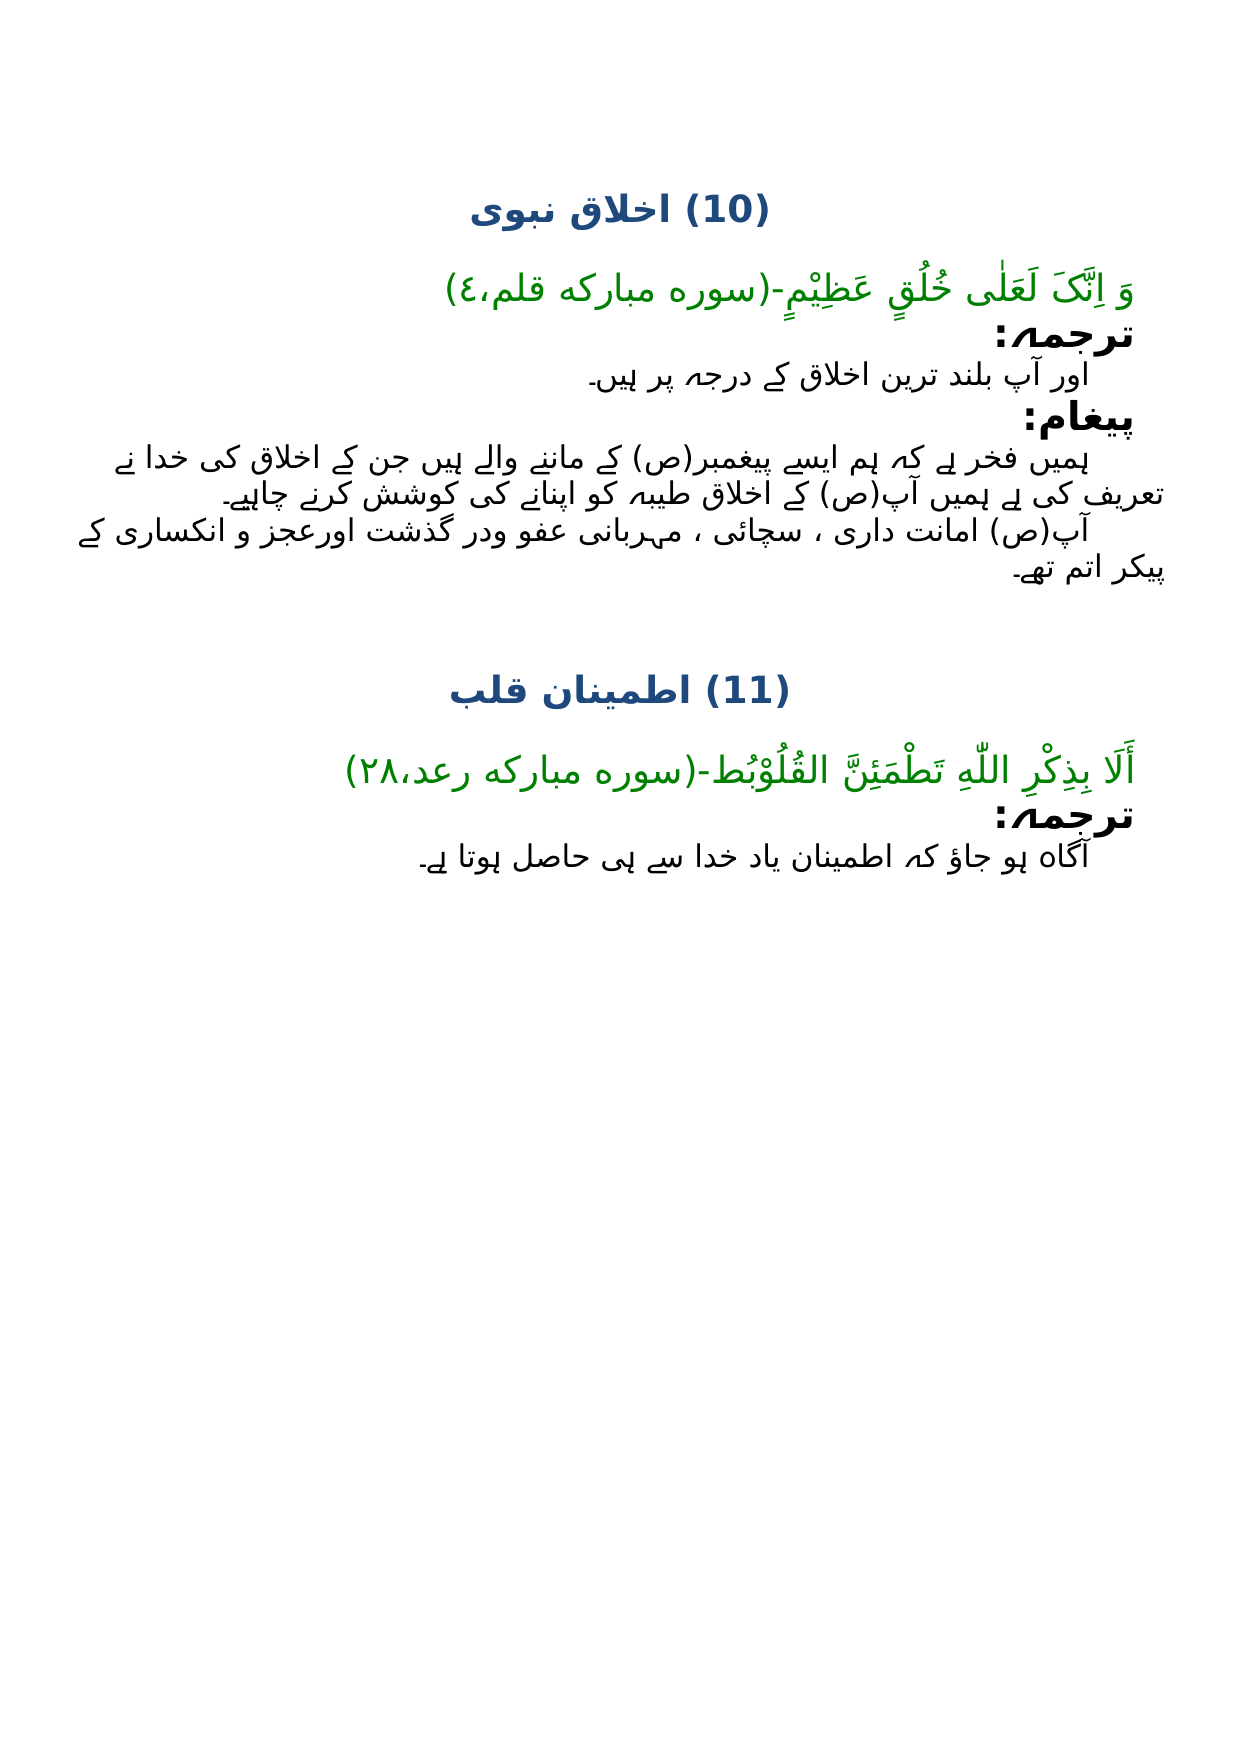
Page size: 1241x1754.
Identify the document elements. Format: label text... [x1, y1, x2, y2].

subtitle (10) اخلاق نبوی [75, 187, 1165, 231]
subtitle (11) اطمینان قلب [75, 669, 1165, 713]
text پیغام: [75, 393, 1165, 439]
text ہمیں فخر ہے کہ ہم ایسے پیغمبر(ص) کے ماننے والے ہیں جن کے اخلاق کی خدا نے تعریف کی ہے ہمیں آپ(ص) کے اخلاق طیبہ کو اپنانے کی کوشش کرنے چاہیے۔ [75, 439, 1165, 512]
text أَلَا بِذِکْرِ اللّٰهِ تَطْمَئِنَّ القُلُوْبُط-(سوره مبارکه رعد،٢٨) [75, 748, 1165, 792]
text آپ(ص) امانت داری ، سچائی ، مہربانی عفو ودر گذشت اورعجز و انکساری کے پیکر اتم تھے۔ [75, 512, 1165, 584]
text ترجمہ: [75, 792, 1165, 838]
text اور آپ بلند ترین اخلاق کے درجہ پر ہیں۔ [75, 357, 1165, 393]
text آگاہ ہو جاؤ کہ اطمینان یاد خدا سے ہی حاصل ہوتا ہے۔ [75, 838, 1165, 874]
text ترجمہ: [75, 311, 1165, 357]
text وَ اِنَّکَ لَعَلٰی خُلُقٍ عَظِیْمٍ-(سوره مبارکه قلم،٤) [75, 267, 1165, 311]
